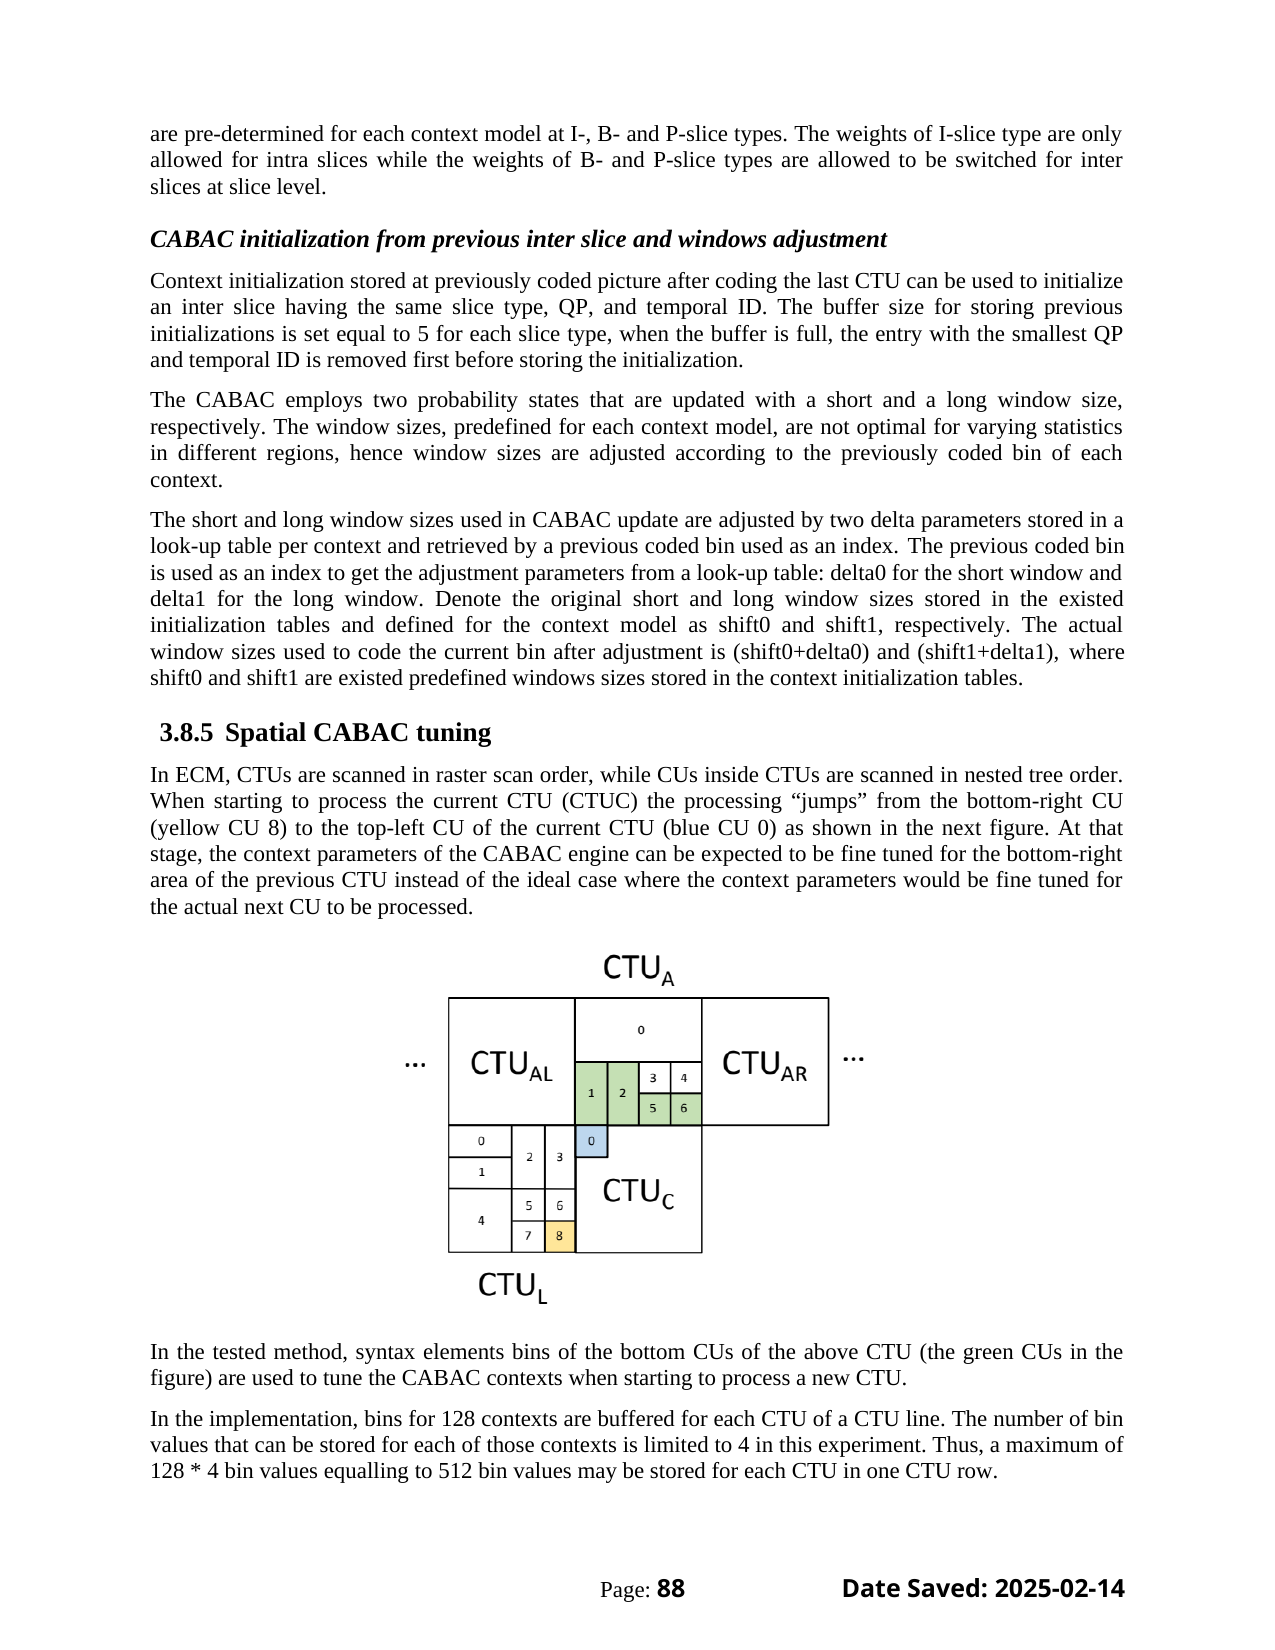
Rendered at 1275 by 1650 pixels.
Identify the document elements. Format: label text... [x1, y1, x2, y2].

text The CABAC employs two probability states that are updated with a short and a long window size, respectively. The window sizes, predefined for each context model, are not optimal for varying statistics in different regions, hence window sizes are adjusted according to the previously coded bin of each context. [150, 387, 1125, 492]
text In the tested method, syntax elements bins of the bottom CUs of the above CTU (the green CUs in the figure) are used to tune the CABAC contexts when starting to process a new CTU. [150, 1338, 1125, 1391]
text The short and long window sizes used in CABAC update are adjusted by two delta parameters stored in a look-up table per context and retrieved by a previous coded bin used as an index. The previous coded bin is used as an index to get the adjustment parameters from a look-up table: delta0 for the short window and delta1 for the long window. Denote the original short and long window sizes stored in the existed initialization tables and defined for the context model as shift0 and shift1, respectively. The actual window sizes used to code the current bin after adjustment is (shift0+delta0) and (shift1+delta1), where shift0 and shift1 are existed predefined windows sizes stored in the context initialization tables. [150, 506, 1125, 691]
subtitle Spatial CABAC tuning [159, 716, 1125, 747]
subtitle CABAC initialization from previous inter slice and windows adjustment [150, 224, 1125, 253]
text In ECM, CTUs are scanned in raster scan order, while CUs inside CTUs are scanned in nested tree order. When starting to process the current CTU (CTUC) the processing “jumps” from the bottom-right CU (yellow CU 8) to the top-left CU of the current CTU (blue CU 0) as shown in the next figure. At that stage, the context parameters of the CABAC engine can be expected to be fine tuned for the bottom-right area of the previous CTU instead of the ideal case where the context parameters would be fine tuned for the actual next CU to be processed. [150, 761, 1125, 919]
text Context initialization stored at previously coded picture after coding the last CTU can be used to initialize an inter slice having the same slice type, QP, and temporal ID. The buffer size for storing previous initializations is set equal to 5 for each slice type, when the buffer is full, the entry with the smallest QP and temporal ID is removed first before storing the initialization. [150, 267, 1125, 372]
text In the implementation, bins for 128 contexts are buffered for each CTU of a CTU line. The number of bin values that can be stored for each of those contexts is limited to 4 in this experiment. Thus, a maximum of 128 * 4 bin values equalling to 512 bin values may be stored for each CTU in one CTU row. [150, 1405, 1125, 1484]
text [150, 120, 1125, 199]
